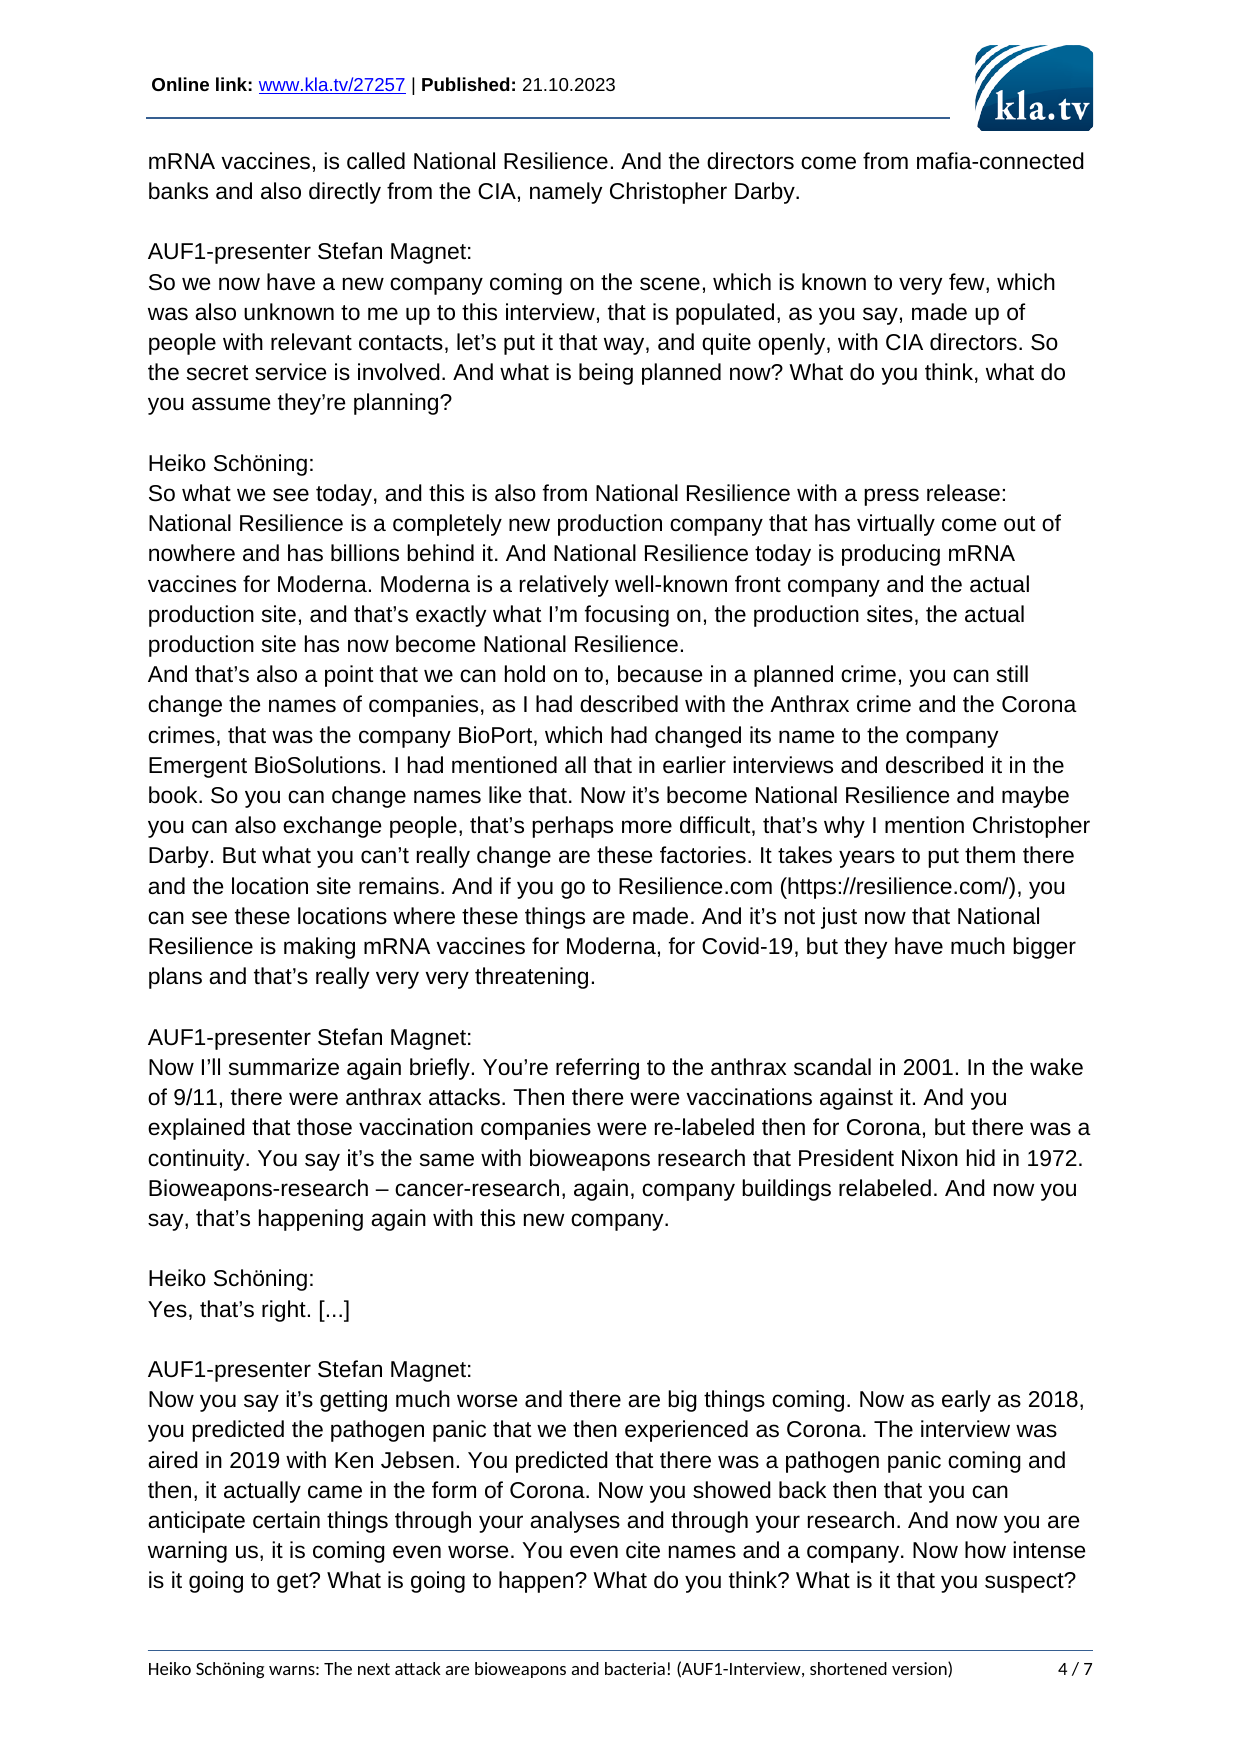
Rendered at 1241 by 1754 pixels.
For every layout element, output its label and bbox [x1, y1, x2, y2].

text [148, 148, 1093, 1624]
